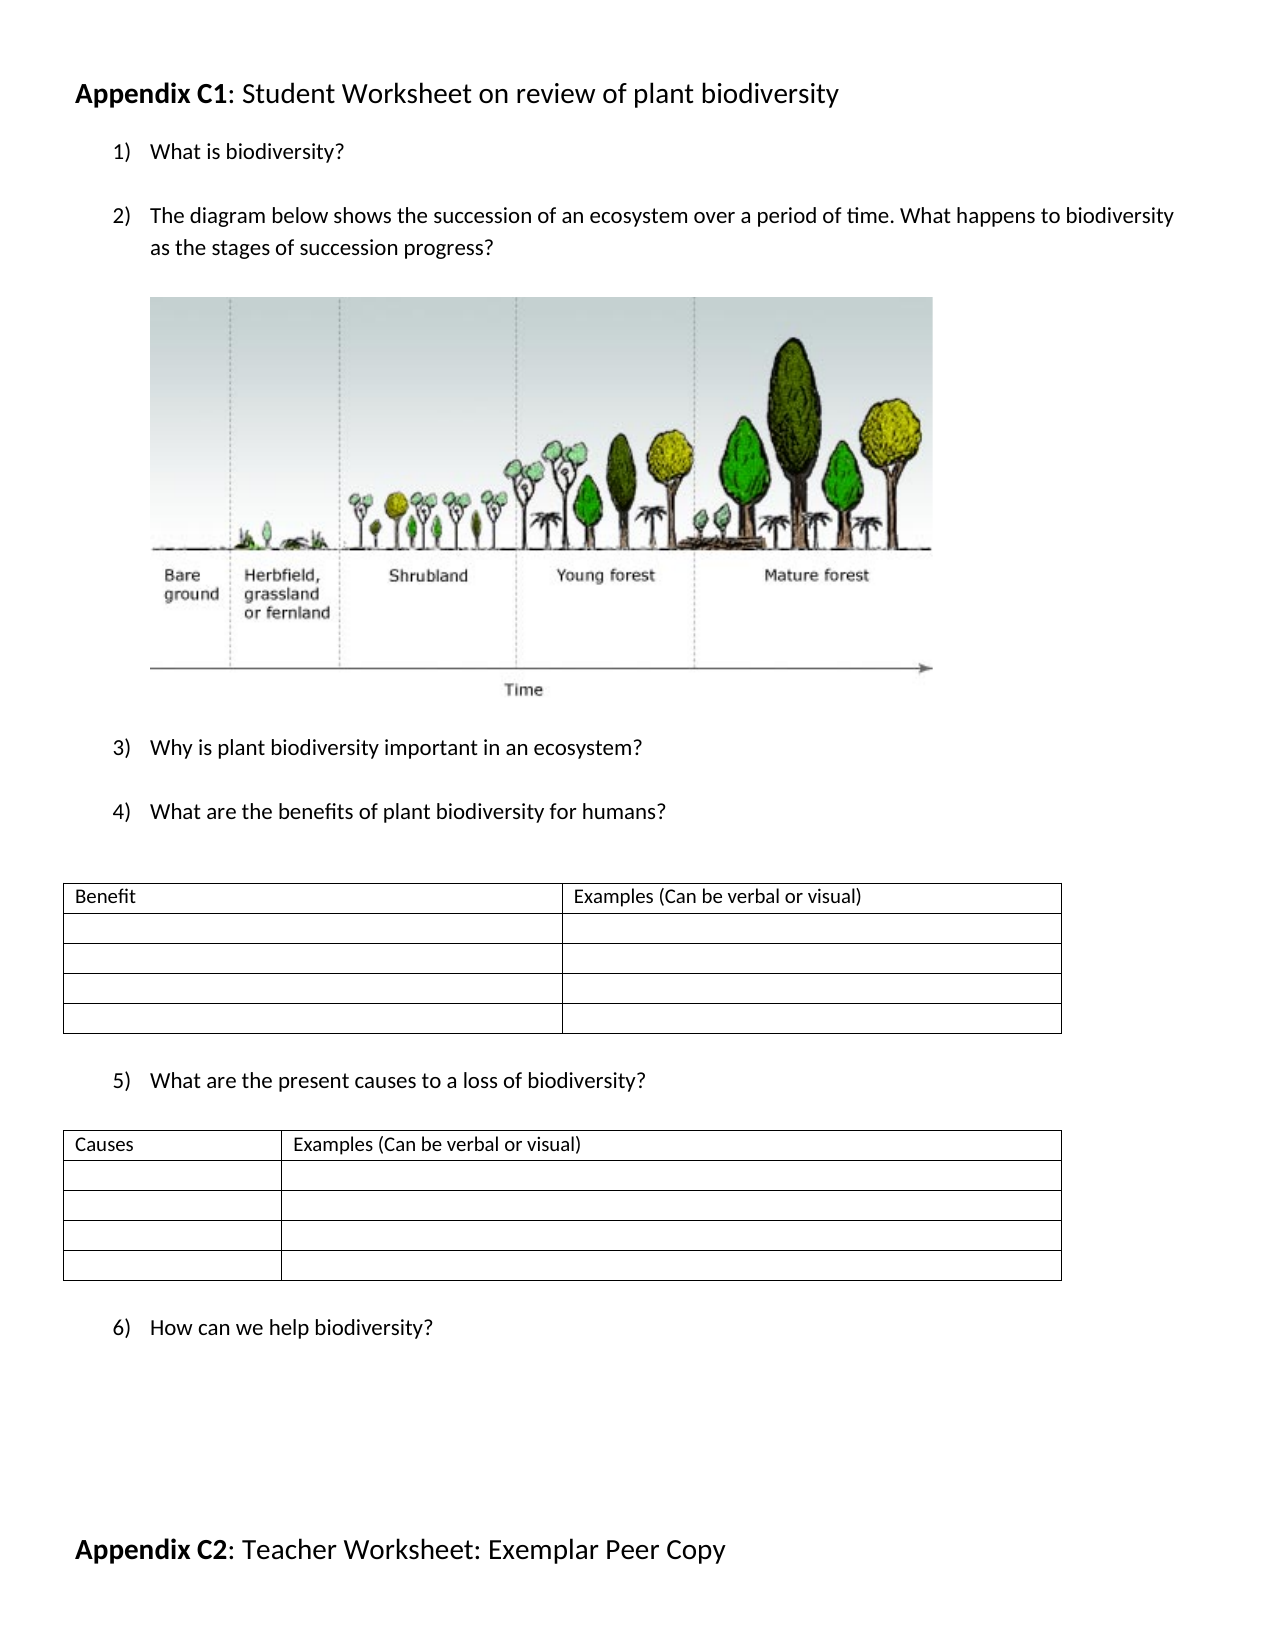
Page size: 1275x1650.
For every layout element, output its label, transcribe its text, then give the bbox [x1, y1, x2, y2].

text Appendix C2: Teacher Worksheet: Exemplar Peer Copy [75, 1531, 1200, 1567]
table_cell [64, 944, 562, 973]
table_cell [64, 914, 562, 943]
table_header Examples (Can be verbal or visual) [282, 1131, 1061, 1160]
picture [150, 297, 933, 729]
table_cell [64, 1004, 562, 1033]
list What are the benefits of plant biodiversity for humans? [112, 797, 1200, 826]
text Appendix C1: Student Worksheet on review of plant biodiversity [75, 75, 1200, 111]
list What are the present causes to a loss of biodiversity? [112, 1066, 1200, 1094]
table_cell [64, 974, 562, 1003]
table_cell [282, 1251, 1061, 1280]
table_header Benefit [64, 884, 562, 913]
table_cell [282, 1161, 1061, 1190]
table_cell [563, 944, 1061, 973]
table_cell [282, 1191, 1061, 1220]
table_cell [563, 914, 1061, 943]
table_header Examples (Can be verbal or visual) [563, 884, 1061, 913]
table_cell [563, 1004, 1061, 1033]
table_cell [563, 974, 1061, 1003]
table_cell [64, 1221, 281, 1250]
table_cell [64, 1161, 281, 1190]
table_cell [282, 1221, 1061, 1250]
list The diagram below shows the succession of an ecosystem over a period of time. What happens to biodiversity as the stages of succession progress? [112, 201, 1200, 261]
table_cell [64, 1191, 281, 1220]
list What is biodiversity? [112, 137, 1200, 165]
list How can we help biodiversity? [112, 1313, 1200, 1342]
list Why is plant biodiversity important in an ecosystem? [112, 733, 1200, 761]
table_header Causes [64, 1131, 281, 1160]
table_cell [64, 1251, 281, 1280]
